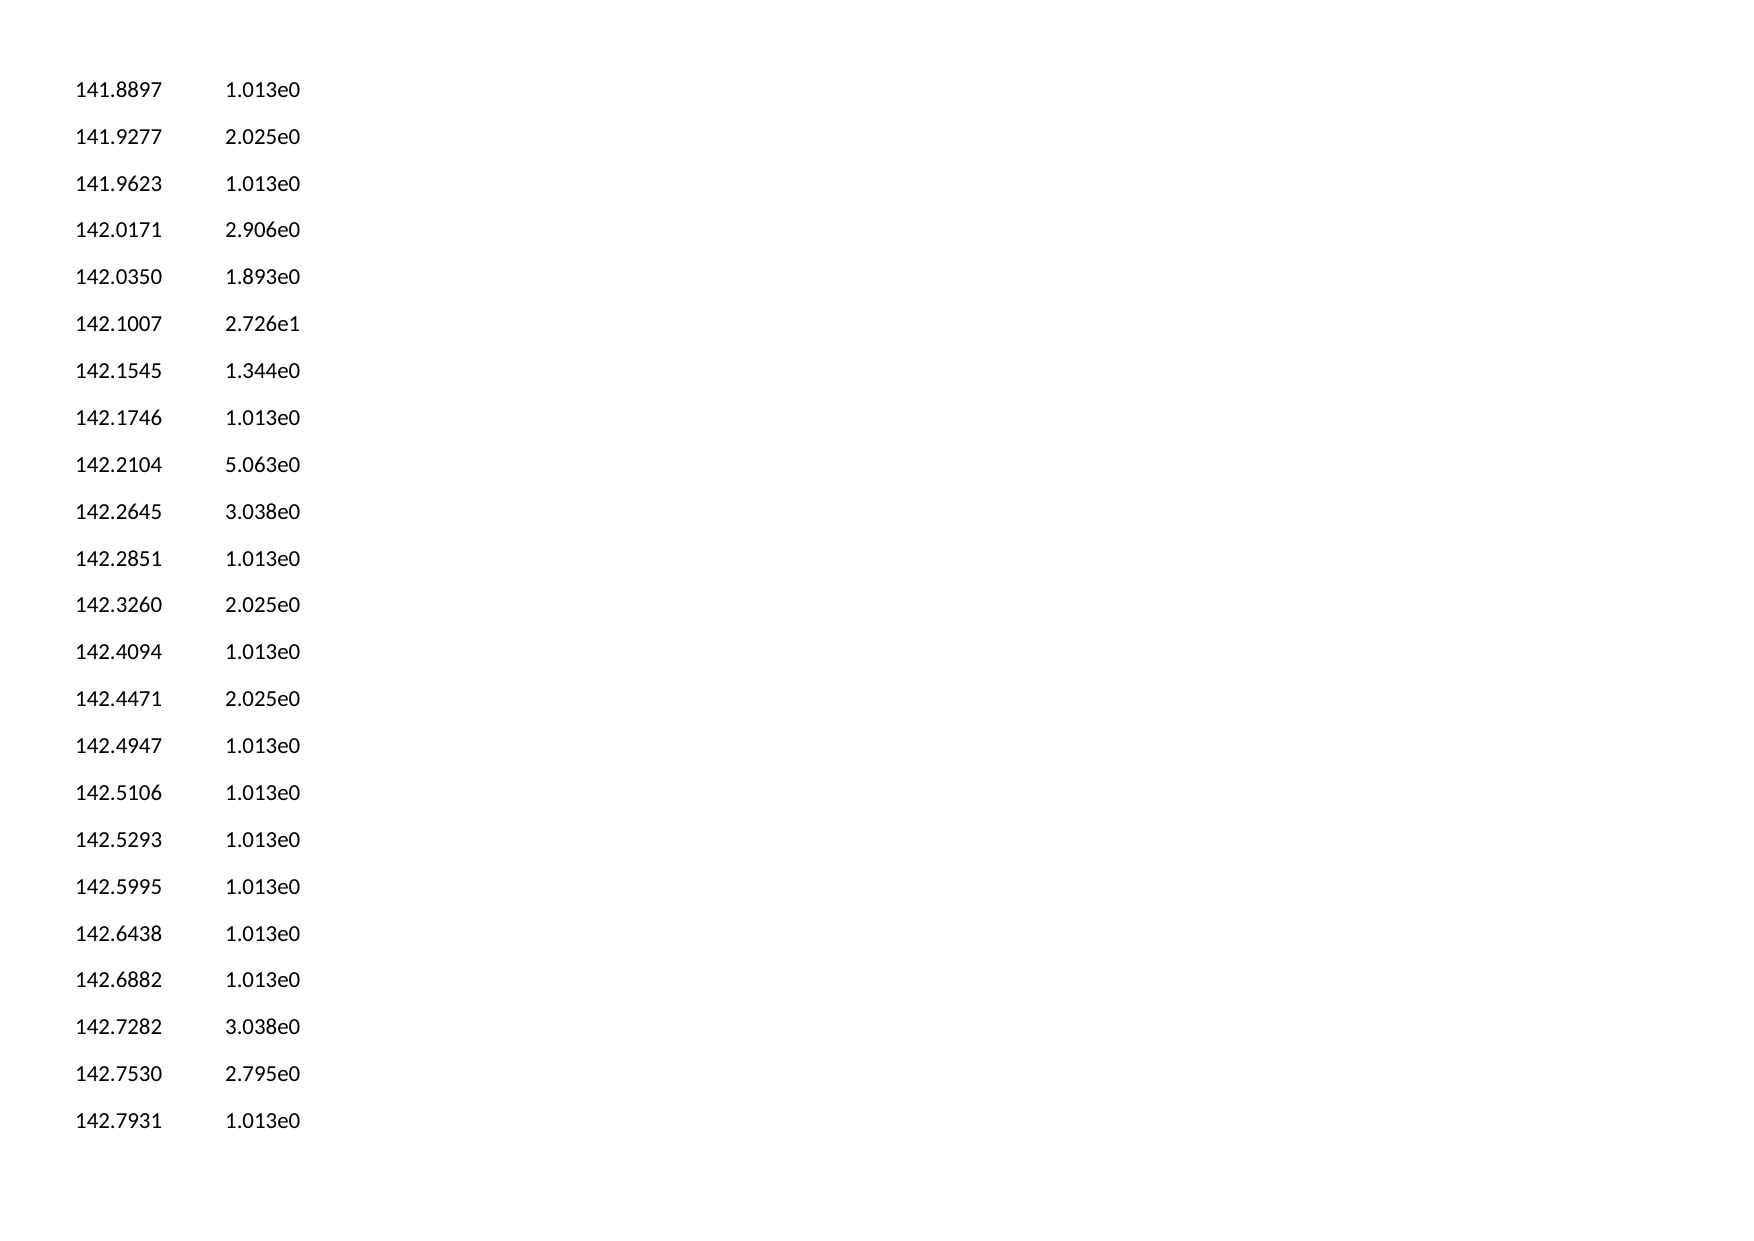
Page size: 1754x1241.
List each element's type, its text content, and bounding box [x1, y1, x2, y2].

text 142.4471 2.025e0 [75, 684, 1679, 712]
text 142.1007 2.726e1 [75, 309, 1679, 337]
text 142.4947 1.013e0 [75, 731, 1679, 759]
text 142.7530 2.795e0 [75, 1059, 1679, 1087]
text 142.0171 2.906e0 [75, 216, 1679, 244]
text 142.2104 5.063e0 [75, 450, 1679, 478]
text 141.9623 1.013e0 [75, 169, 1679, 197]
text 142.5106 1.013e0 [75, 778, 1679, 806]
text 142.2645 3.038e0 [75, 497, 1679, 525]
text 142.5293 1.013e0 [75, 825, 1679, 853]
text 142.7282 3.038e0 [75, 1012, 1679, 1041]
text 141.9277 2.025e0 [75, 122, 1679, 150]
text 142.1746 1.013e0 [75, 403, 1679, 431]
text 142.0350 1.893e0 [75, 262, 1679, 291]
text 142.6438 1.013e0 [75, 919, 1679, 947]
text 142.2851 1.013e0 [75, 544, 1679, 572]
text 142.3260 2.025e0 [75, 591, 1679, 619]
text 142.5995 1.013e0 [75, 872, 1679, 900]
text 142.4094 1.013e0 [75, 637, 1679, 666]
text 142.6882 1.013e0 [75, 966, 1679, 994]
text 142.1545 1.344e0 [75, 356, 1679, 384]
text 141.8897 1.013e0 [75, 75, 1679, 103]
text 142.7931 1.013e0 [75, 1106, 1679, 1134]
